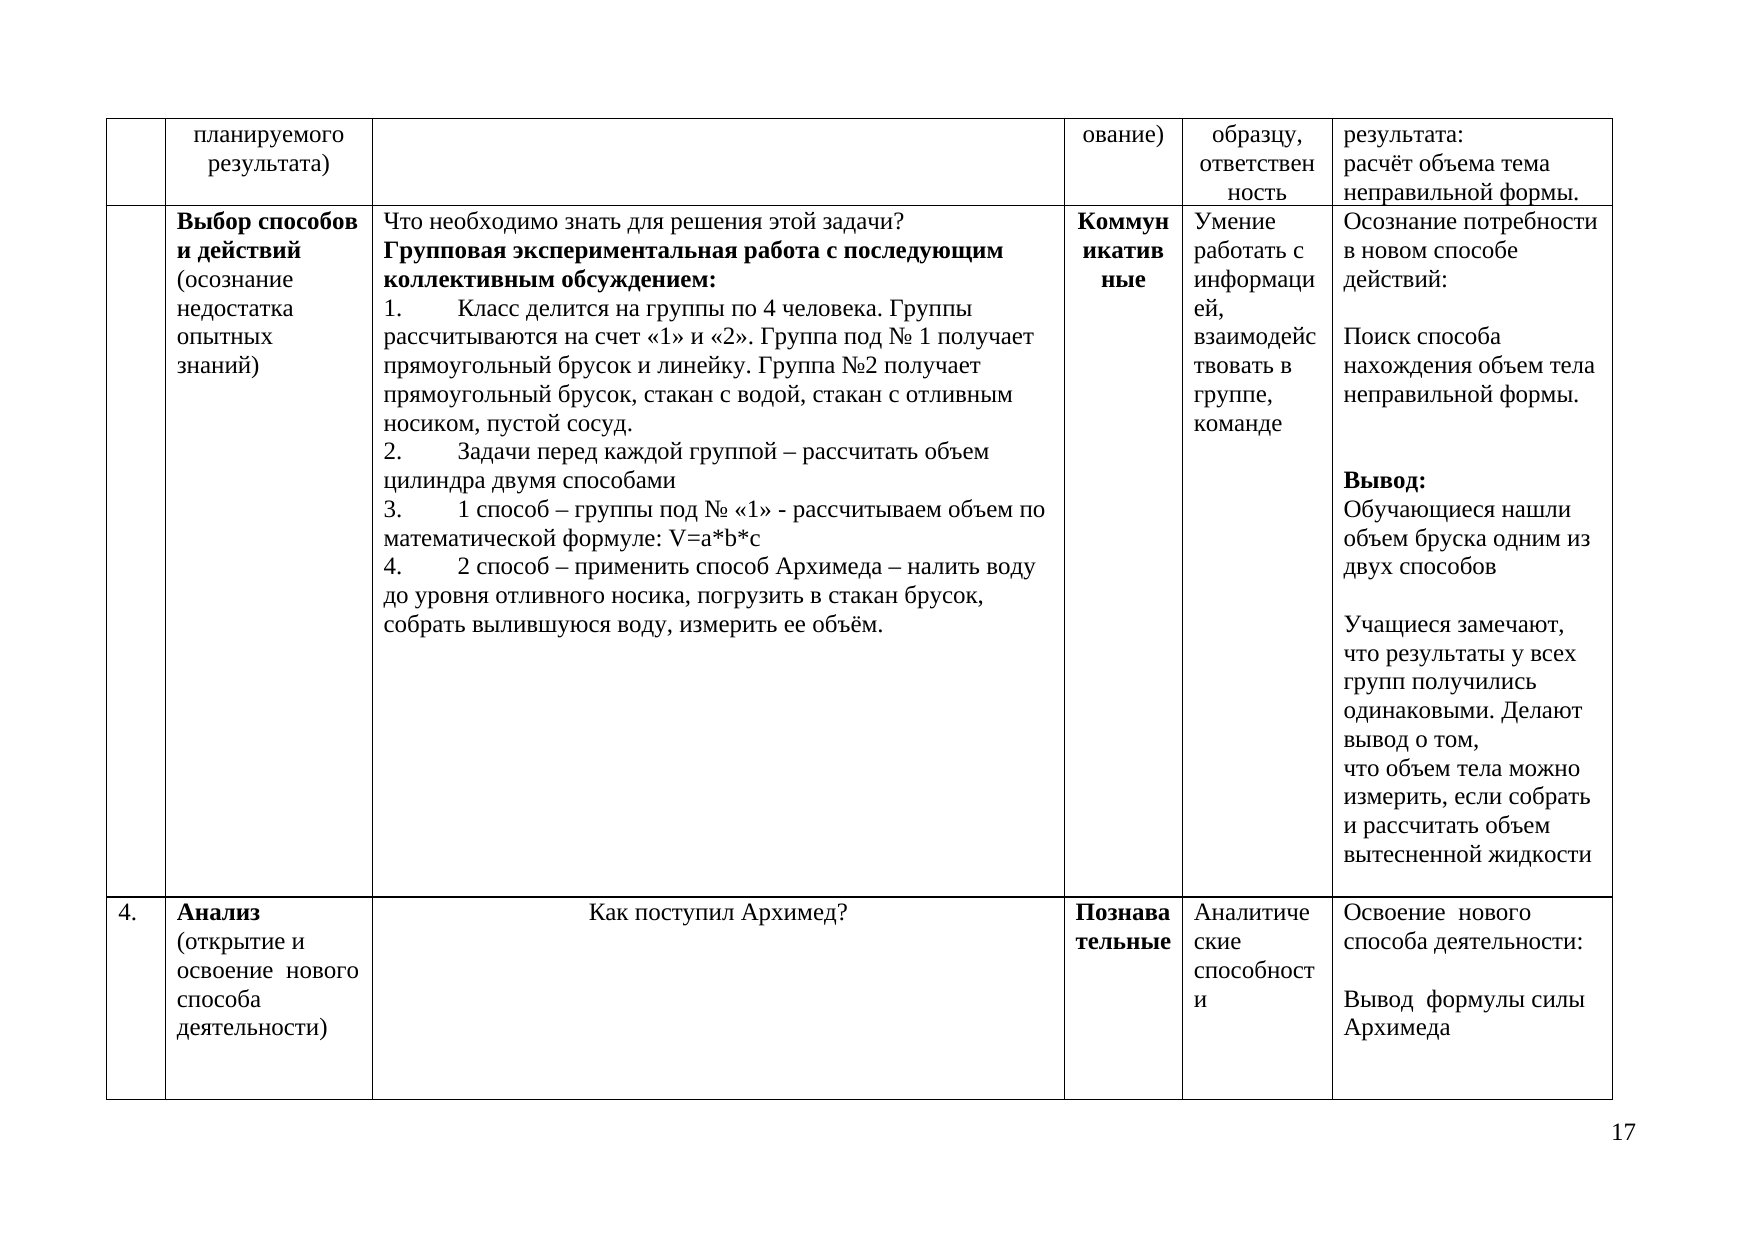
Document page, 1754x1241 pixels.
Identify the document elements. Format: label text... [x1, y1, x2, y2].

table_cell Что необходимо знать для решения этой задачи? Групповая экспериментальная работа с последующим коллективным обсуждением: Класс делится на группы по 4 человека. Группы рассчитываются на счет «1» и «2». Группа под № 1 получает прямоугольный брусок и линейку. Группа №2 получает прямоугольный брусок, стакан с водой, стакан с отливным носиком, пустой сосуд. Задачи перед каждой группой – рассчитать объем цилиндра двумя способами 1 способ – группы под № «1» - рассчитываем объем по математической формуле: V=a*b*c 2 способ – применить способ Архимеда – налить воду до уровня отливного носика, погрузить в стакан брусок, собрать вылившуюся воду, измерить ее объём. [373, 206, 1064, 896]
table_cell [373, 119, 1064, 205]
table_cell Выбор способов и действий (осознание недостатка опытных знаний) [166, 206, 372, 896]
table_cell Осознание потребности в новом способе действий: Поиск способа нахождения объем тела неправильной формы. Вывод: Обучающиеся нашли объем бруска одним из двух способов Учащиеся замечают, что результаты у всех групп получились одинаковыми. Делают вывод о том, что объем тела можно измерить, если собрать и рассчитать объем вытесненной жидкости [1333, 206, 1612, 896]
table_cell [1065, 119, 1182, 205]
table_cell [166, 119, 372, 205]
table_cell 4. [107, 898, 165, 1099]
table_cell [166, 898, 372, 1099]
table_cell [107, 206, 165, 896]
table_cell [373, 898, 1064, 1099]
table_cell 2. [107, 119, 165, 205]
table_cell Коммуникативные [1065, 206, 1182, 896]
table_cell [1183, 898, 1332, 1099]
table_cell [1333, 898, 1612, 1099]
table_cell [1333, 119, 1612, 205]
table_cell Познавательные [1065, 898, 1182, 1099]
table_cell Умение работать с информацией, взаимодействовать в группе, команде [1183, 206, 1332, 896]
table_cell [1183, 119, 1332, 205]
